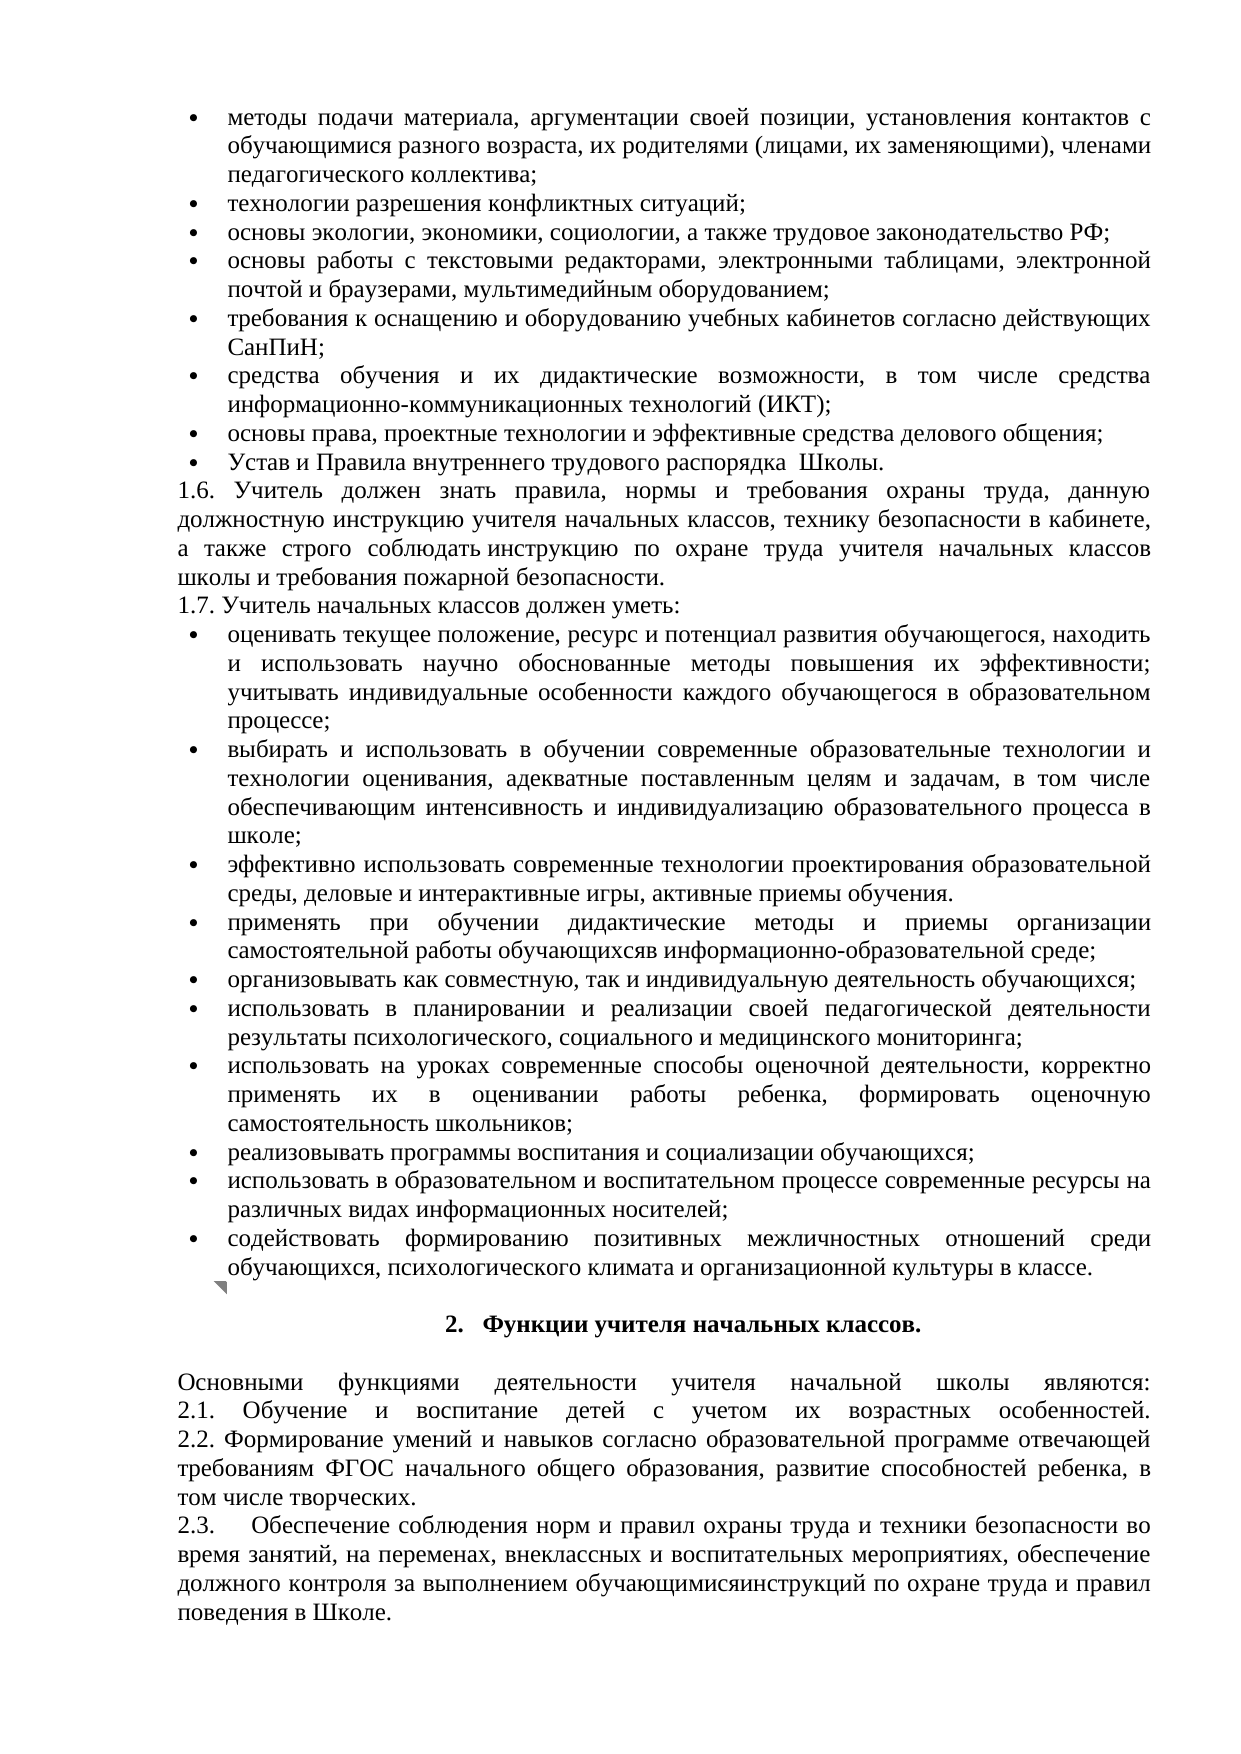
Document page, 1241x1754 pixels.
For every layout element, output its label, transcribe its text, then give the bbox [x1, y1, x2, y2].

list требования к оснащению и оборудованию учебных кабинетов согласно действующих СанПиН; [190, 303, 1152, 361]
text 1.7. Учитель начальных классов должен уметь: [177, 591, 1152, 619]
list применять при обучении дидактические методы и приемы организации самостоятельной работы обучающихсяв информационно-образовательной среде; [190, 907, 1152, 964]
list Функции учителя начальных классов. [215, 1309, 1152, 1338]
list средства обучения и их дидактические возможности, в том числе средства информационно-коммуникационных технологий (ИКТ); [190, 361, 1152, 418]
list организовывать как совместную, так и индивидуальную деятельность обучающихся; [190, 964, 1152, 993]
text Основными функциями деятельности учителя начальной школы являются: 2.1. Обучение и воспитание детей с учетом их возрастных особенностей. 2.2. Формирование умений и навыков согласно образовательной программе отвечающей требованиям ФГОС начального общего образования, развитие способностей ребенка, в том числе творческих. [177, 1367, 1152, 1511]
list основы экологии, экономики, социологии, а также трудовое законодательство РФ; [190, 217, 1152, 246]
text 1.6. Учитель должен знать правила, нормы и требования охраны труда, данную должностную инструкцию учителя начальных классов, технику безопасности в кабинете, а также строго соблюдать инструкцию по охране труда учителя начальных классов школы и требования пожарной безопасности. [177, 476, 1152, 591]
list технологии разрешения конфликтных ситуаций; [190, 188, 1152, 217]
list реализовывать программы воспитания и социализации обучающихся; [190, 1137, 1152, 1166]
list выбирать и использовать в обучении современные образовательные технологии и технологии оценивания, адекватные поставленным целям и задачам, в том числе обеспечивающим интенсивность и индивидуализацию образовательного процесса в школе; [190, 734, 1152, 849]
list основы работы с текстовыми редакторами, электронными таблицами, электронной почтой и браузерами, мультимедийным оборудованием; [190, 246, 1152, 303]
list оценивать текущее положение, ресурс и потенциал развития обучающегося, находить и использовать научно обоснованные методы повышения их эффективности; учитывать индивидуальные особенности каждого обучающегося в образовательном процессе; [190, 619, 1152, 734]
list использовать на уроках современные способы оценочной деятельности, корректно применять их в оценивании работы ребенка, формировать оценочную самостоятельность школьников; [190, 1051, 1152, 1137]
list содействовать формированию позитивных межличностных отношений среди обучающихся, психологического климата и организационной культуры в классе. [190, 1223, 1152, 1281]
list эффективно использовать современные технологии проектирования образовательной среды, деловые и интерактивные игры, активные приемы обучения. [190, 849, 1152, 907]
list основы права, проектные технологии и эффективные средства делового общения; [190, 418, 1152, 447]
list Устав и Правила внутреннего трудового распорядка Школы. [190, 447, 1152, 476]
list использовать в планировании и реализации своей педагогической деятельности результаты психологического, социального и медицинского мониторинга; [190, 993, 1152, 1051]
list Обеспечение соблюдения норм и правил охраны труда и техники безопасности во время занятий, на переменах, внеклассных и воспитательных мероприятиях, обеспечение должного контроля за выполнением обучающимисяинструкций по охране труда и правил поведения в Школе. [177, 1511, 1152, 1626]
list методы подачи материала, аргументации своей позиции, установления контактов с обучающимися разного возраста, их родителями (лицами, их заменяющими), членами педагогического коллектива; [190, 102, 1152, 188]
list использовать в образовательном и воспитательном процессе современные ресурсы на различных видах информационных носителей; [190, 1166, 1152, 1223]
